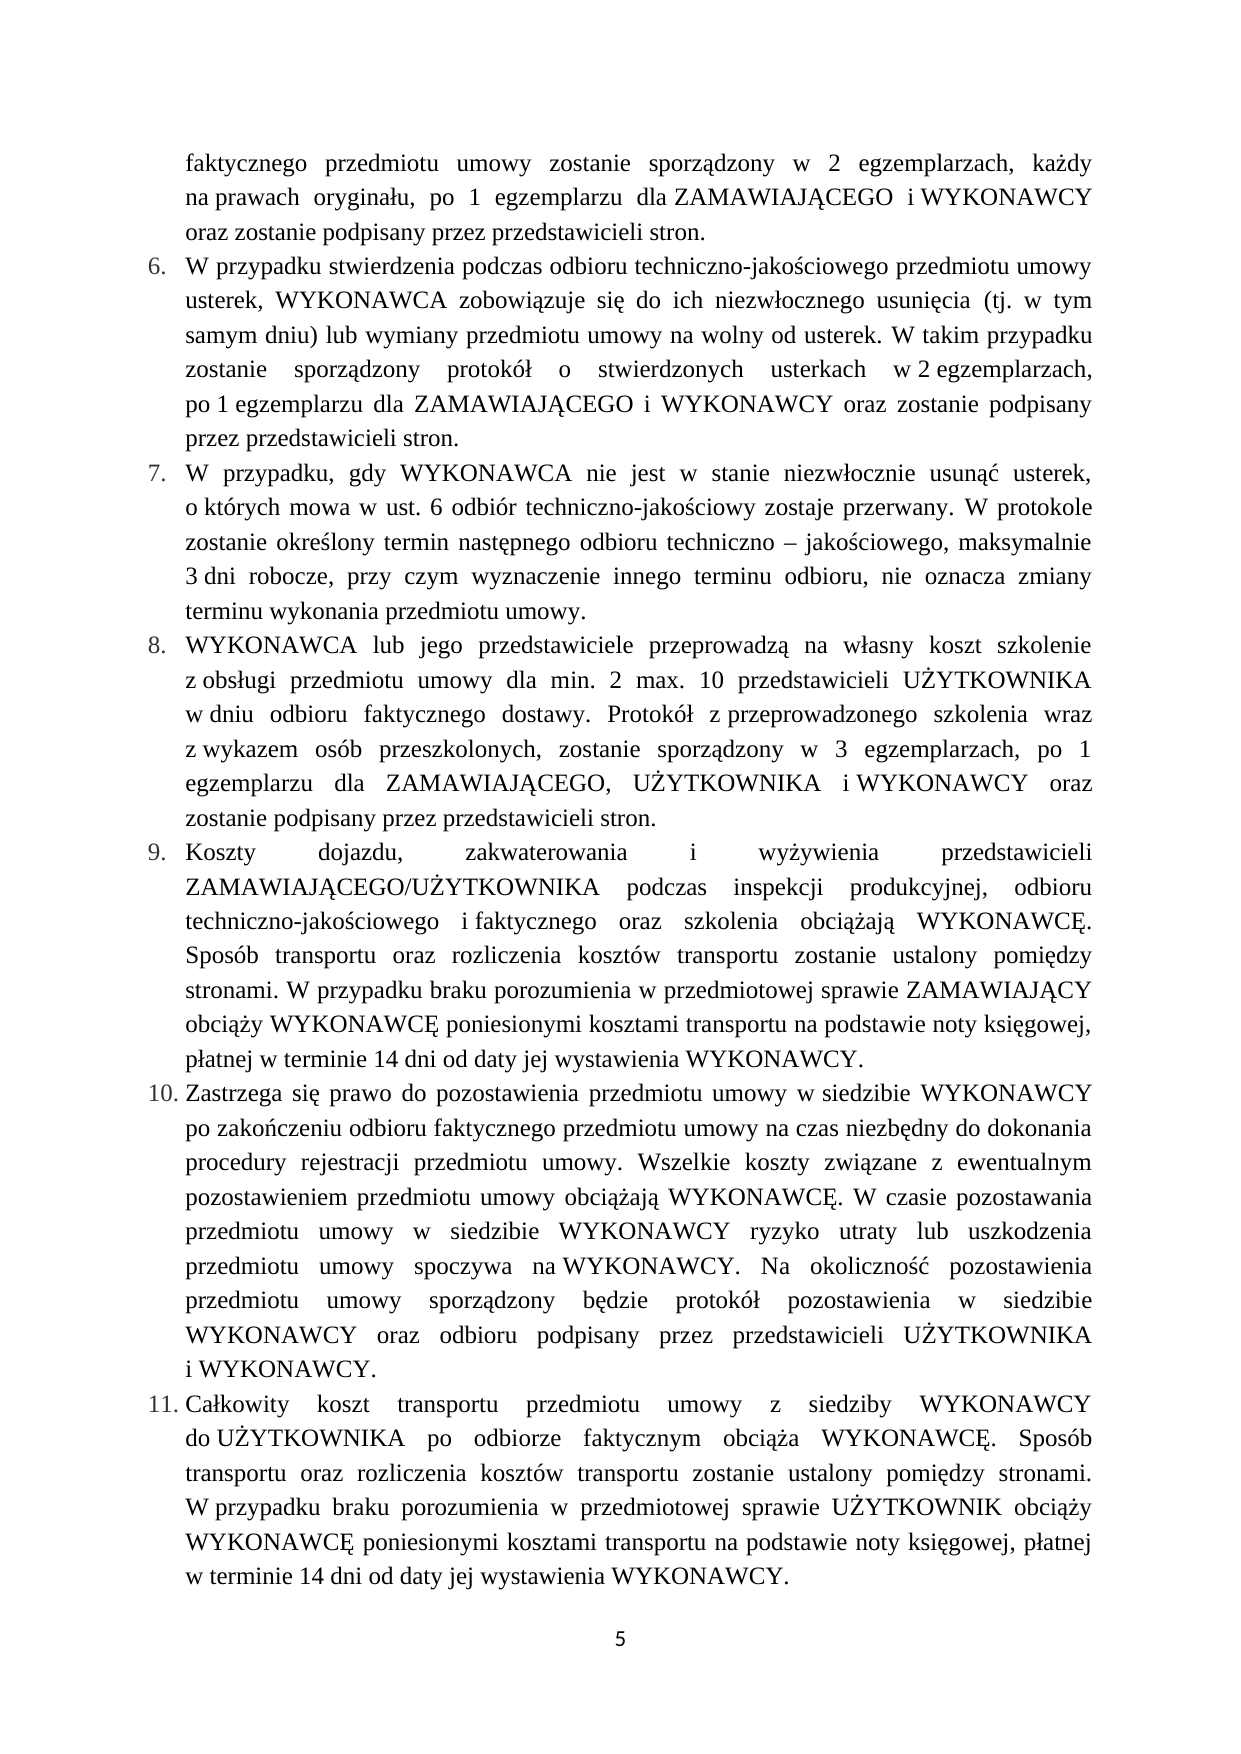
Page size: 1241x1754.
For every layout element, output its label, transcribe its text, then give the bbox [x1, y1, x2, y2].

list W przypadku stwierdzenia podczas odbioru techniczno-jakościowego przedmiotu umowy usterek, WYKONAWCA zobowiązuje się do ich niezwłocznego usunięcia (tj. w tym samym dniu) lub wymiany przedmiotu umowy na wolny od usterek. W takim przypadku zostanie sporządzony protokół o stwierdzonych usterkach w 2 egzemplarzach, po 1 egzemplarzu dla ZAMAWIAJĄCEGO i WYKONAWCY oraz zostanie podpisany przez przedstawicieli stron. [148, 251, 1093, 452]
list Koszty dojazdu, zakwaterowania i wyżywienia przedstawicieli ZAMAWIAJĄCEGO/UŻYTKOWNIKA podczas inspekcji produkcyjnej, odbioru techniczno-jakościowego i faktycznego oraz szkolenia obciążają WYKONAWCĘ. Sposób transportu oraz rozliczenia kosztów transportu zostanie ustalony pomiędzy stronami. W przypadku braku porozumienia w przedmiotowej sprawie ZAMAWIAJĄCY obciąży WYKONAWCĘ poniesionymi kosztami transportu na podstawie noty księgowej, płatnej w terminie 14 dni od daty jej wystawienia WYKONAWCY. [148, 837, 1093, 1073]
list Zastrzega się prawo do pozostawienia przedmiotu umowy w siedzibie WYKONAWCY po zakończeniu odbioru faktycznego przedmiotu umowy na czas niezbędny do dokonania procedury rejestracji przedmiotu umowy. Wszelkie koszty związane z ewentualnym pozostawieniem przedmiotu umowy obciążają WYKONAWCĘ. W czasie pozostawania przedmiotu umowy w siedzibie WYKONAWCY ryzyko utraty lub uszkodzenia przedmiotu umowy spoczywa na WYKONAWCY. Na okoliczność pozostawienia przedmiotu umowy sporządzony będzie protokół pozostawienia w siedzibie WYKONAWCY oraz odbioru podpisany przez przedstawicieli UŻYTKOWNIKA i WYKONAWCY. [148, 1078, 1093, 1383]
list W przypadku, gdy WYKONAWCA nie jest w stanie niezwłocznie usunąć usterek, o których mowa w ust. 6 odbiór techniczno-jakościowy zostaje przerwany. W protokole zostanie określony termin następnego odbioru techniczno – jakościowego, maksymalnie 3 dni robocze, przy czym wyznaczenie innego terminu odbioru, nie oznacza zmiany terminu wykonania przedmiotu umowy. [148, 458, 1093, 624]
list Całkowity koszt transportu przedmiotu umowy z siedziby WYKONAWCY do UŻYTKOWNIKA po odbiorze faktycznym obciąża WYKONAWCĘ. Sposób transportu oraz rozliczenia kosztów transportu zostanie ustalony pomiędzy stronami. W przypadku braku porozumienia w przedmiotowej sprawie UŻYTKOWNIK obciąży WYKONAWCĘ poniesionymi kosztami transportu na podstawie noty księgowej, płatnej w terminie 14 dni od daty jej wystawienia WYKONAWCY. [148, 1389, 1093, 1590]
list WYKONAWCA lub jego przedstawiciele przeprowadzą na własny koszt szkolenie z obsługi przedmiotu umowy dla min. 2 max. 10 przedstawicieli UŻYTKOWNIKA w dniu odbioru faktycznego dostawy. Protokół z przeprowadzonego szkolenia wraz z wykazem osób przeszkolonych, zostanie sporządzony w 3 egzemplarzach, po 1 egzemplarzu dla ZAMAWIAJĄCEGO, UŻYTKOWNIKA i WYKONAWCY oraz zostanie podpisany przez przedstawicieli stron. [148, 630, 1093, 831]
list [148, 148, 1093, 245]
